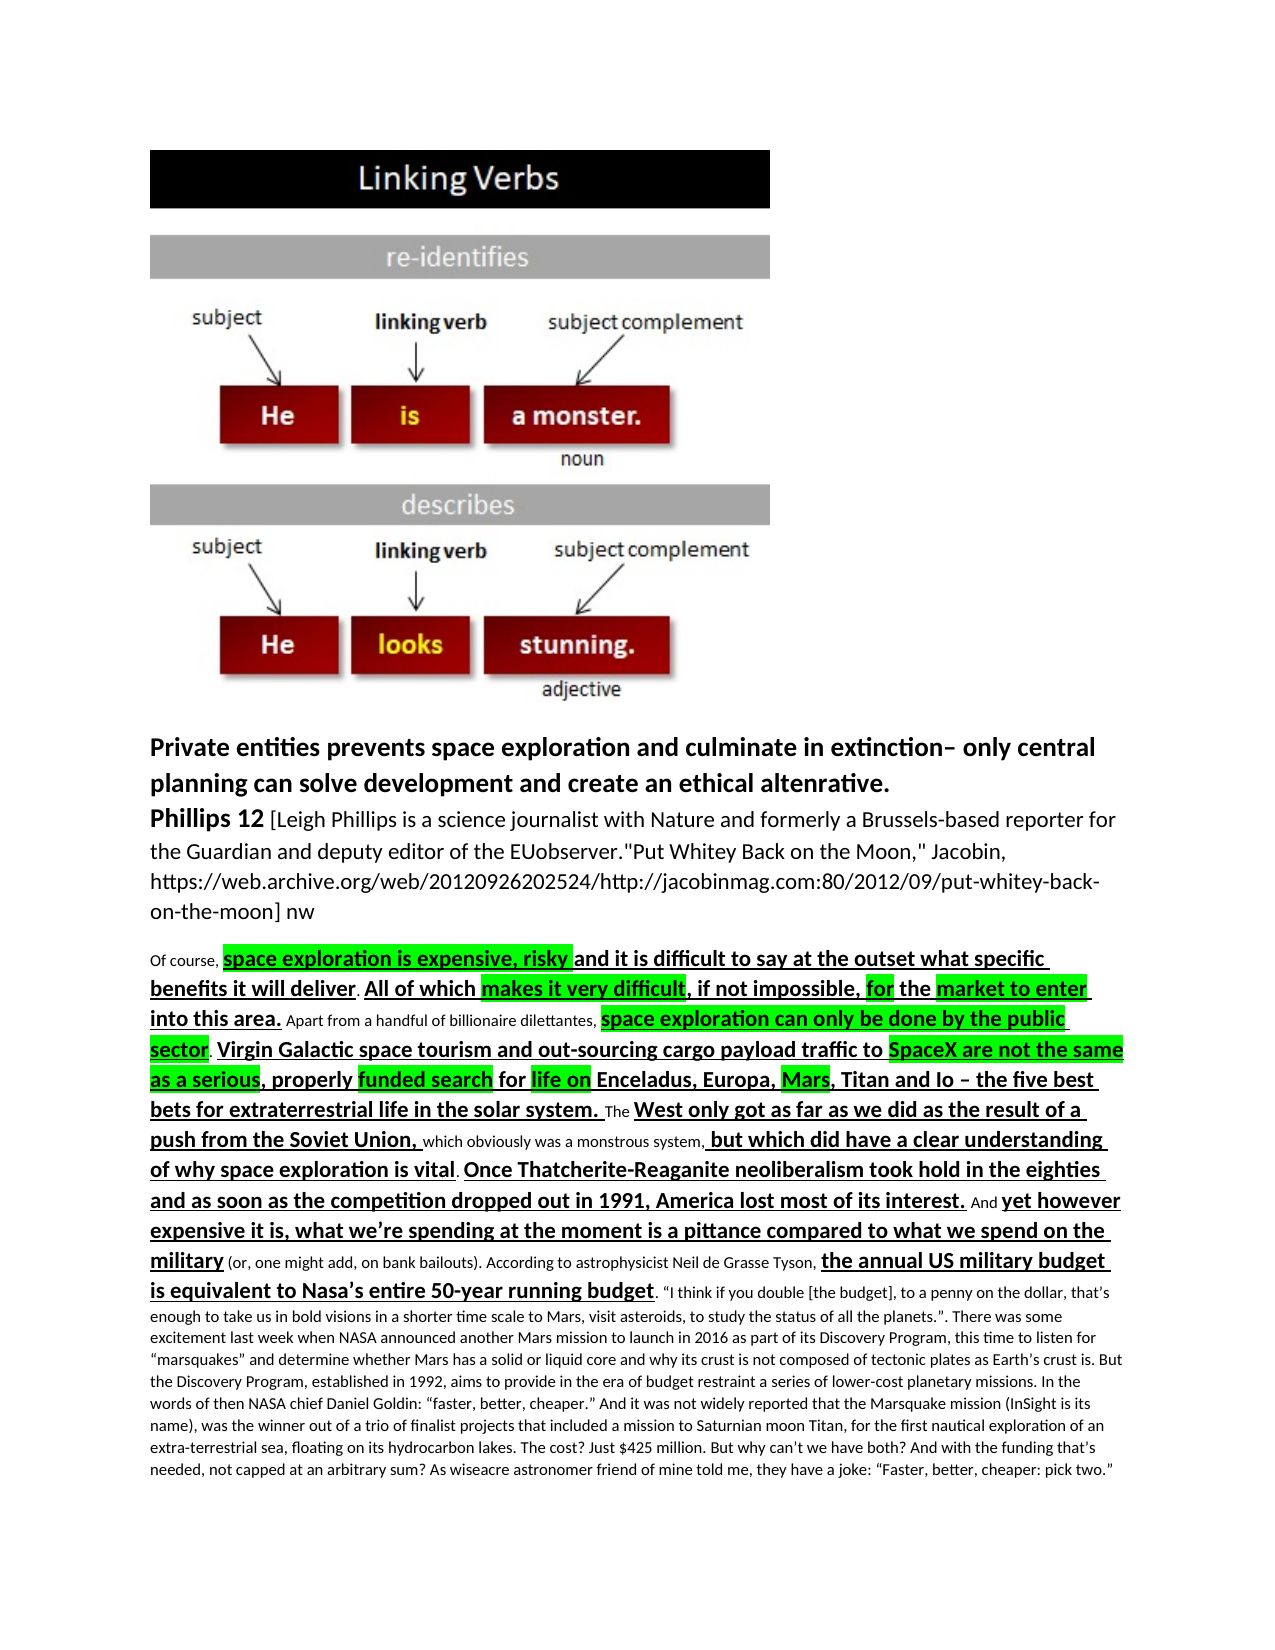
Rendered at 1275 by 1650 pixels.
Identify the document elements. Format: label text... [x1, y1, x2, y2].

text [150, 944, 1125, 1479]
text Phillips 12 [Leigh Phillips is a science journalist with Nature and formerly a Brussels-based reporter for the Guardian and deputy editor of the EUobserver."Put Whitey Back on the Moon," Jacobin, https://web.archive.org/web/20120926202524/http://jacobinmag.com:80/2012/09/put-whitey-back-on-the-moon] nw [150, 802, 1125, 925]
picture [150, 150, 770, 712]
subtitle Private entities prevents space exploration and culminate in extinction– only central planning can solve development and create an ethical altenrative. [150, 730, 1125, 799]
